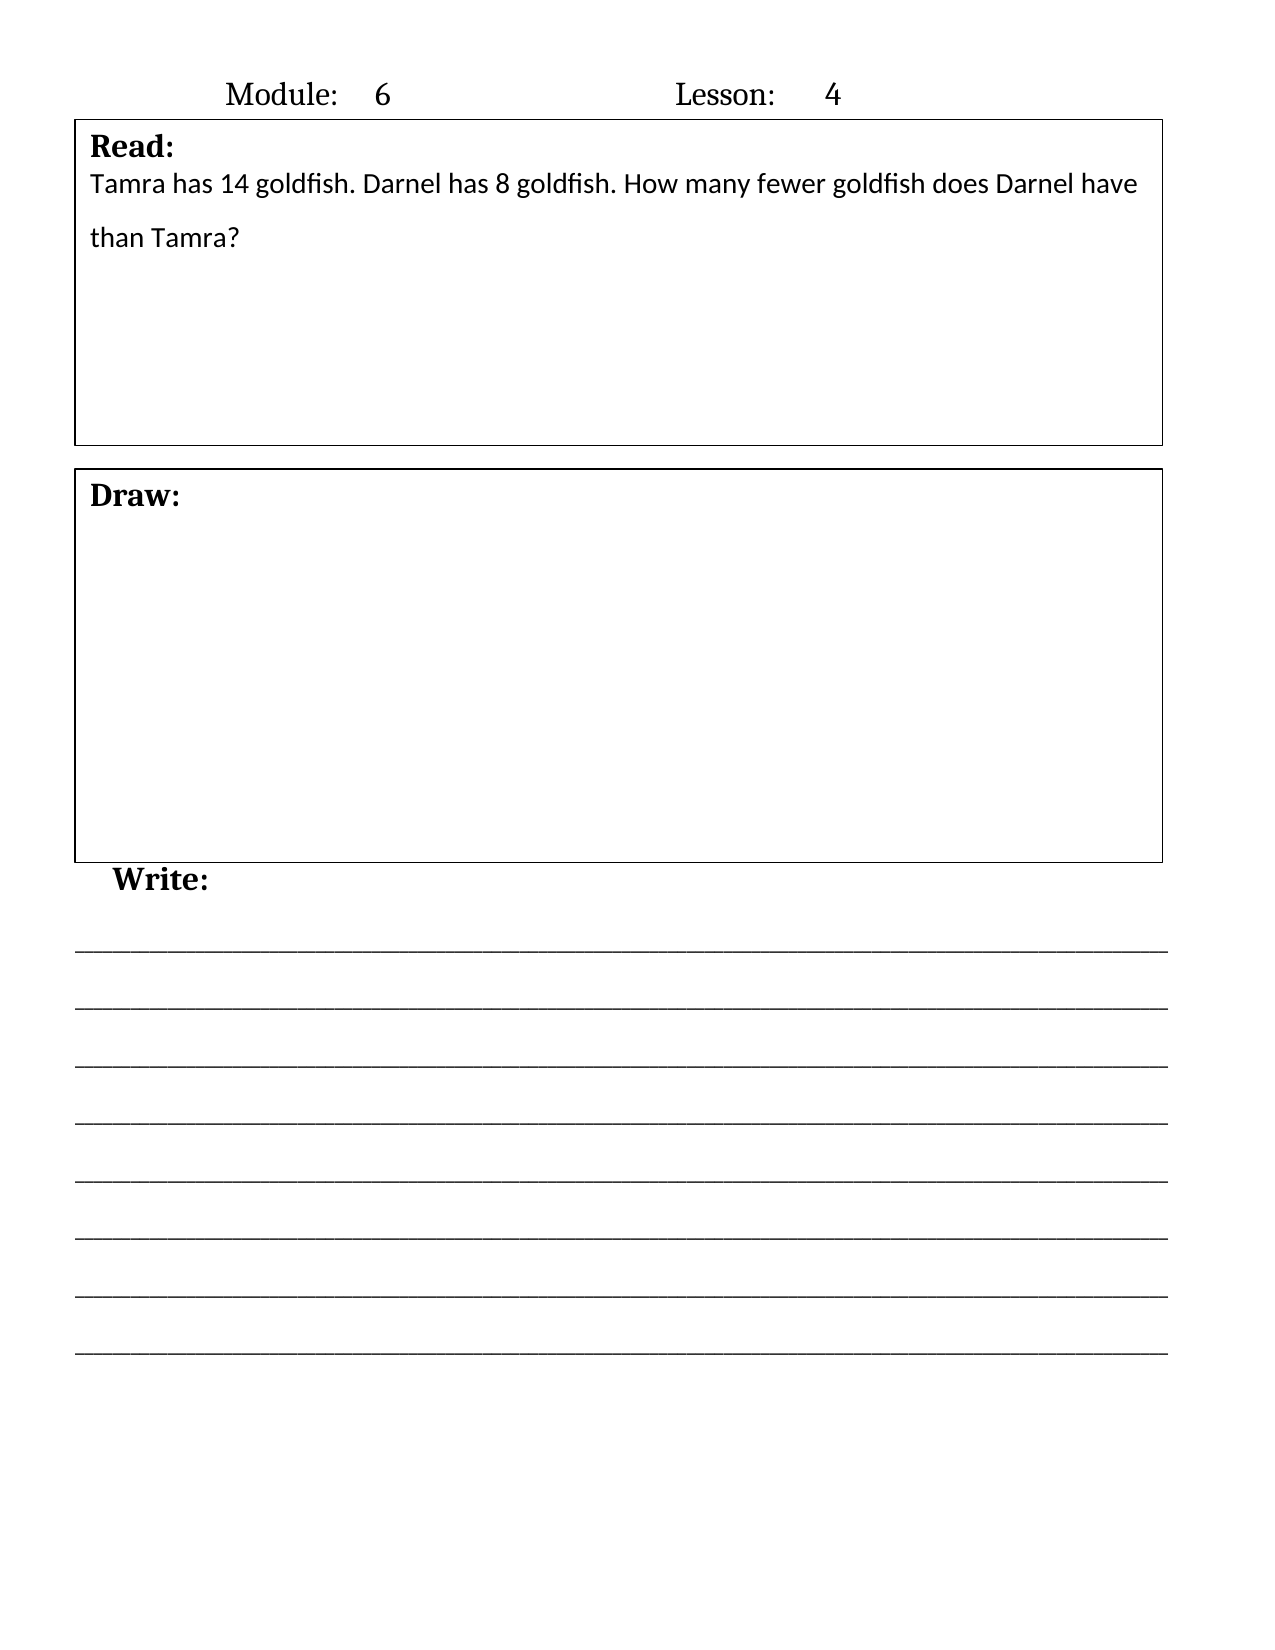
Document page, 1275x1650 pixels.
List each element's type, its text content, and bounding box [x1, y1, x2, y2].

text ______________________________________________________________________________________________________________________ [75, 1100, 1200, 1129]
text ______________________________________________________________________________________________________________________ [75, 985, 1200, 1014]
text ______________________________________________________________________________________________________________________ [75, 928, 1200, 957]
text ______________________________________________________________________________________________________________________ [75, 1273, 1200, 1302]
text ______________________________________________________________________________________________________________________ [75, 1158, 1200, 1187]
text Module: 6 Lesson: 4 [150, 75, 1200, 113]
text ______________________________________________________________________________________________________________________ [75, 1330, 1200, 1359]
text Write: [112, 861, 1200, 899]
text ______________________________________________________________________________________________________________________ [75, 1215, 1200, 1244]
text ______________________________________________________________________________________________________________________ [75, 1043, 1200, 1072]
